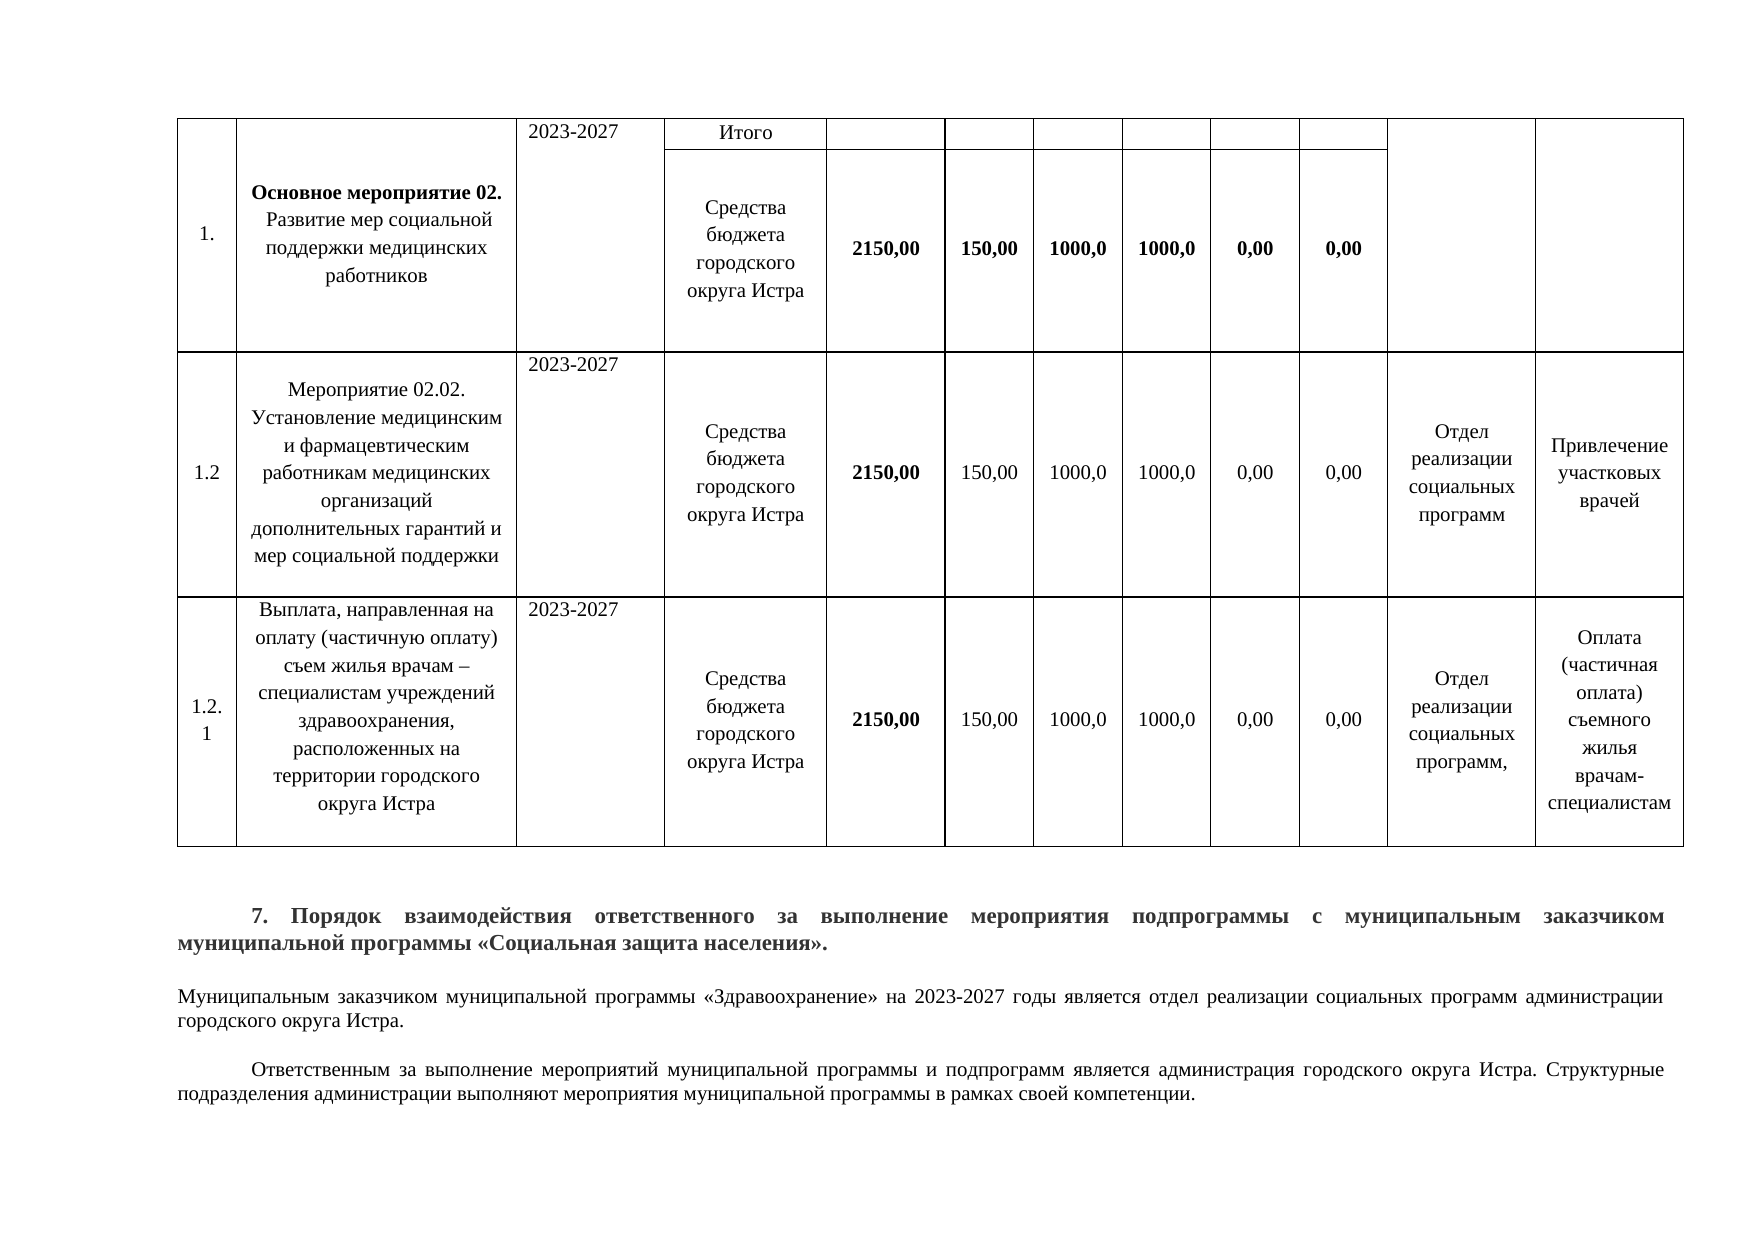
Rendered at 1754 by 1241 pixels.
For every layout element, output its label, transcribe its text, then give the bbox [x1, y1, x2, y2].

table_cell [827, 119, 944, 148]
table_cell [1034, 119, 1122, 148]
table_cell 0,00 [1211, 353, 1299, 596]
table_cell 1000,0 [1034, 150, 1122, 351]
table_cell 150,00 [946, 353, 1033, 596]
table_cell 2023-2027 [517, 119, 664, 351]
table_cell [1300, 119, 1387, 148]
table_cell 2023-2027 [517, 353, 664, 596]
text Муниципальным заказчиком муниципальной программы «Здравоохранение» на 2023-2027 годы является отдел реализации социальных программ администрации городского округа Истра. [177, 984, 1665, 1032]
table_cell Отдел реализации социальных программ [1388, 353, 1535, 596]
table_cell 150,00 [946, 598, 1033, 846]
table_cell Основное мероприятие 02. Развитие мер социальной поддержки медицинских работников [237, 119, 516, 351]
table_cell 2150,00 [827, 150, 944, 351]
table_cell Мероприятие 02.02. Установление медицинским и фармацевтическим работникам медицинских организаций дополнительных гарантий и мер социальной поддержки [237, 353, 516, 596]
table_cell 1.2 [178, 353, 236, 596]
table_cell 1000,0 [1034, 353, 1122, 596]
table_cell [1388, 119, 1535, 351]
table_cell [1123, 119, 1210, 148]
table_cell 1.2.1 [178, 598, 236, 846]
table_cell Средства бюджета городского округа Истра [665, 598, 826, 846]
table_cell 2023-2027 [517, 598, 664, 846]
table_cell [946, 119, 1033, 148]
table_cell 0,00 [1211, 598, 1299, 846]
table_cell 2150,00 [827, 598, 944, 846]
table_cell 0,00 [1300, 150, 1387, 351]
table_cell 150,00 [946, 150, 1033, 351]
table_cell 1000,0 [1123, 150, 1210, 351]
table_cell 0,00 [1211, 150, 1299, 351]
table_cell Оплата (частичная оплата) съемного жилья врачам- специалистам [1536, 598, 1683, 846]
table_cell Привлечение участковых врачей [1536, 353, 1683, 596]
table_cell 1. [178, 119, 236, 351]
text 7. Порядок взаимодействия ответственного за выполнение мероприятия подпрограммы с муниципальным заказчиком муниципальной программы «Социальная защита населения». [177, 902, 1665, 955]
table_cell Средства бюджета городского округа Истра [665, 353, 826, 596]
table_cell Отдел реализации социальных программ, [1388, 598, 1535, 846]
table_cell 0,00 [1300, 598, 1387, 846]
table_cell [1536, 119, 1683, 351]
table_cell 0,00 [1300, 353, 1387, 596]
table_cell 1000,0 [1123, 353, 1210, 596]
table_cell Итого [665, 119, 826, 148]
table_cell Средства бюджета городского округа Истра [665, 150, 826, 351]
table_cell 1000,0 [1123, 598, 1210, 846]
table_cell 1000,0 [1034, 598, 1122, 846]
text Ответственным за выполнение мероприятий муниципальной программы и подпрограмм является администрация городского округа Истра. Структурные подразделения администрации выполняют мероприятия муниципальной программы в рамках своей компетенции. [177, 1056, 1665, 1104]
table_cell Выплата, направленная на оплату (частичную оплату) съем жилья врачам – специалистам учреждений здравоохранения, расположенных на территории городского округа Истра [237, 598, 516, 846]
table_cell 2150,00 [827, 353, 944, 596]
table_cell [1211, 119, 1299, 148]
